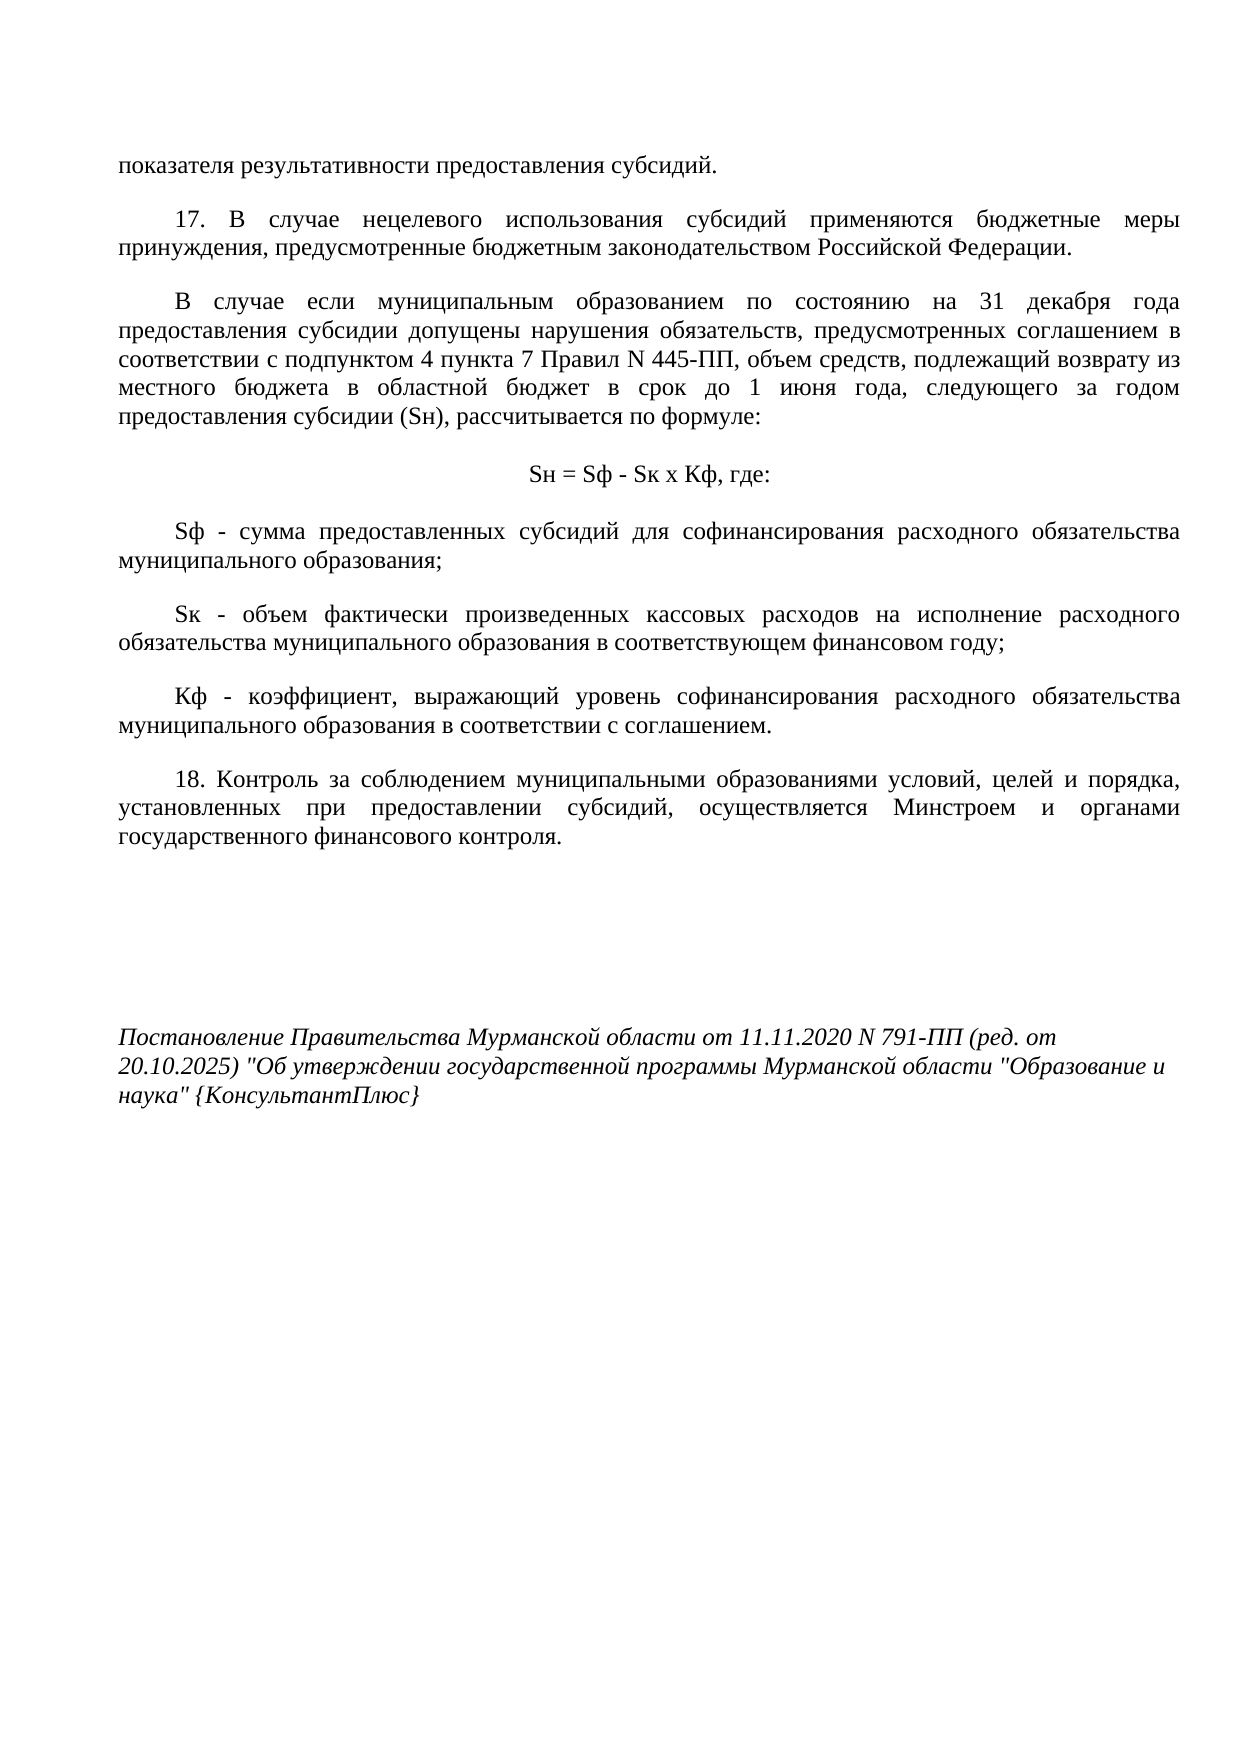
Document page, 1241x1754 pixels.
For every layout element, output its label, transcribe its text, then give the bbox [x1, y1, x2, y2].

text Sф - сумма предоставленных субсидий для софинансирования расходного обязательства муниципального образования; [118, 516, 1181, 574]
text Кф - коэффициент, выражающий уровень софинансирования расходного обязательства муниципального образования в соответствии с соглашением. [118, 681, 1181, 739]
text 18. Контроль за соблюдением муниципальными образованиями условий, целей и порядка, установленных при предоставлении субсидий, осуществляется Минстроем и органами государственного финансового контроля. [118, 764, 1181, 850]
text 17. В случае нецелевого использования субсидий применяются бюджетные меры принуждения, предусмотренные бюджетным законодательством Российской Федерации. [118, 204, 1181, 261]
text Sн = Sф - Sк x Кф, где: [118, 459, 1181, 487]
text В случае если муниципальным образованием по состоянию на 31 декабря года предоставления субсидии допущены нарушения обязательств, предусмотренных соглашением в соответствии с подпунктом 4 пункта 7 Правил N 445-ПП, объем средств, подлежащий возврату из местного бюджета в областной бюджет в срок до 1 июня года, следующего за годом предоставления субсидии (Sн), рассчитывается по формуле: [118, 286, 1181, 430]
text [118, 150, 1181, 179]
text Sк - объем фактически произведенных кассовых расходов на исполнение расходного обязательства муниципального образования в соответствующем финансовом году; [118, 599, 1181, 656]
text Постановление Правительства Мурманской области от 11.11.2020 N 791-ПП (ред. от 20.10.2025) "Об утверждении государственной программы Мурманской области "Образование и наука" {КонсультантПлюс} [118, 994, 1181, 1137]
